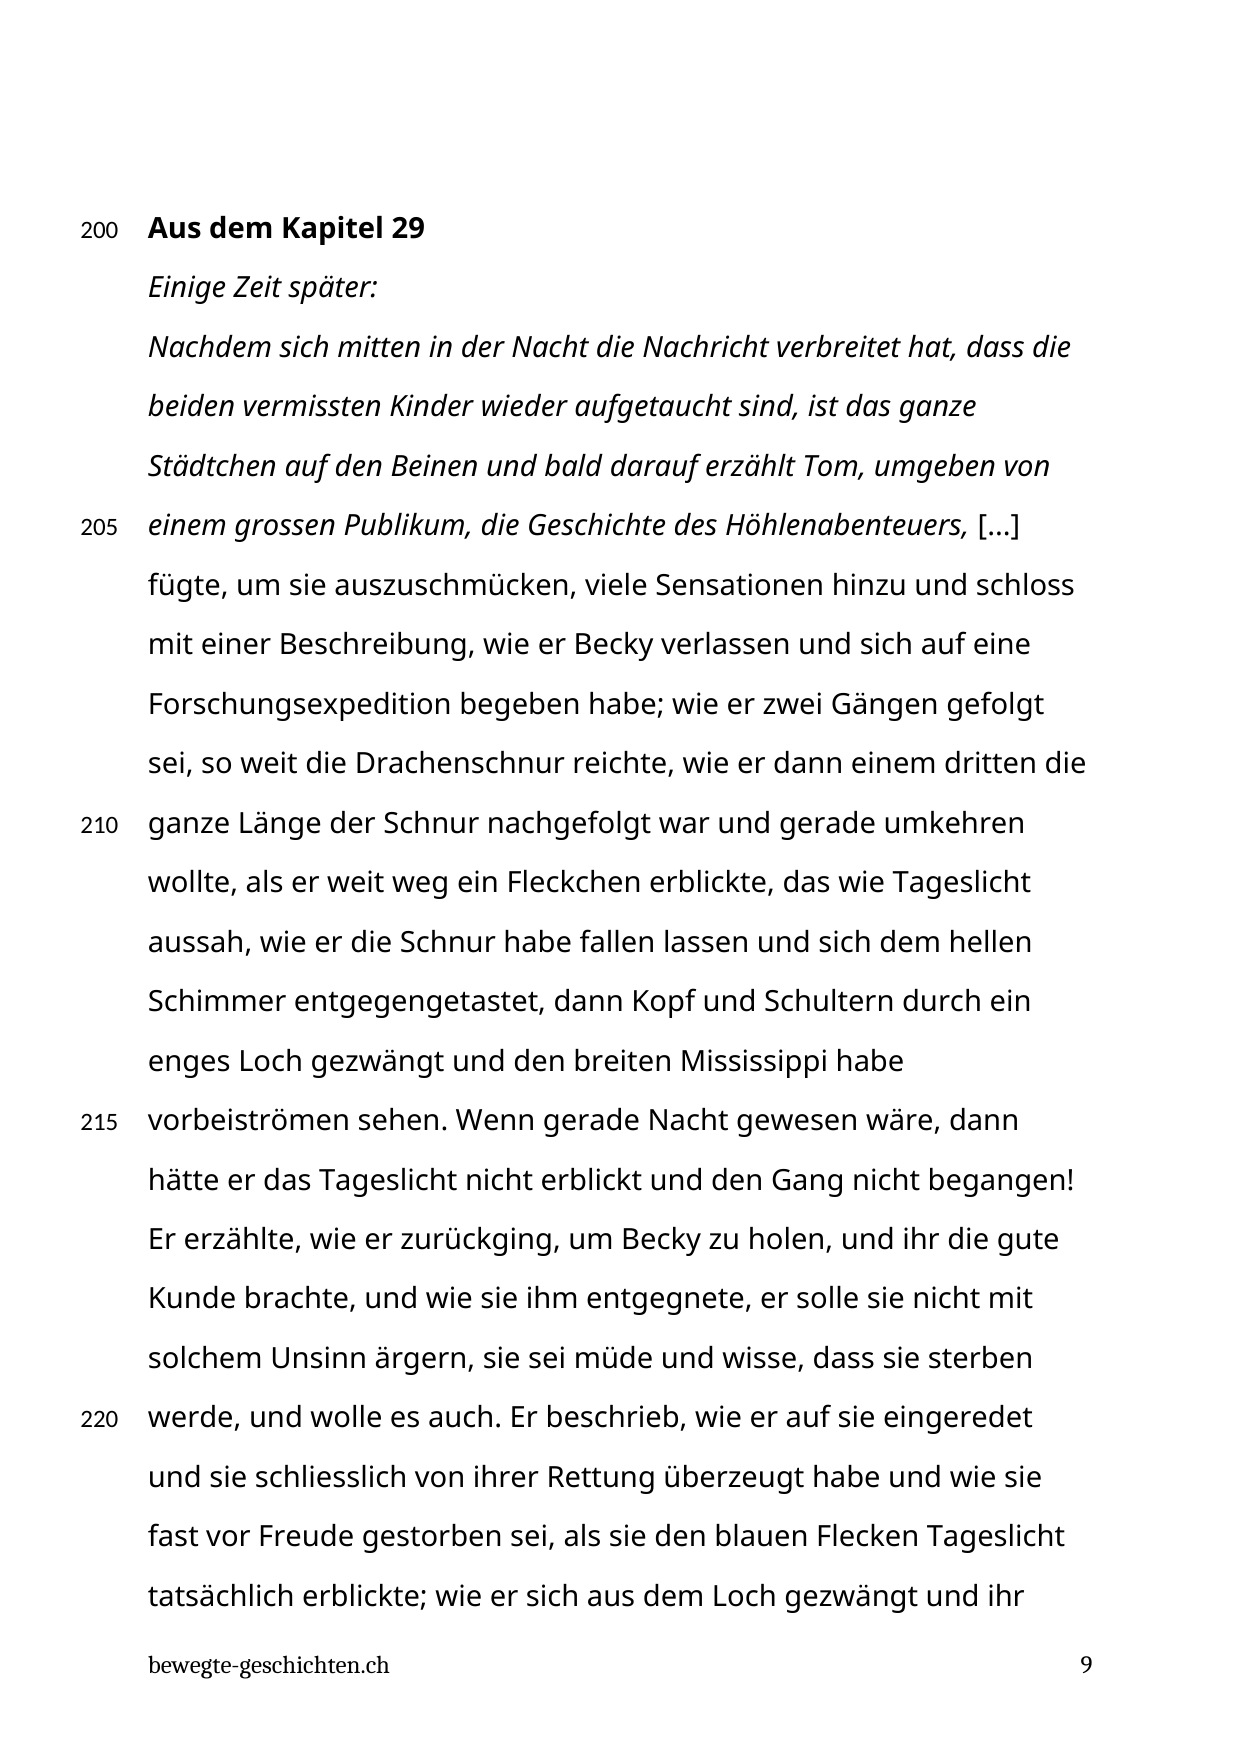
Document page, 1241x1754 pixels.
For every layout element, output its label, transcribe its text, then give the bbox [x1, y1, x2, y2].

text Einige Zeit später: [148, 267, 1092, 306]
text Aus dem Kapitel 29 [148, 207, 1092, 247]
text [148, 326, 1092, 1615]
